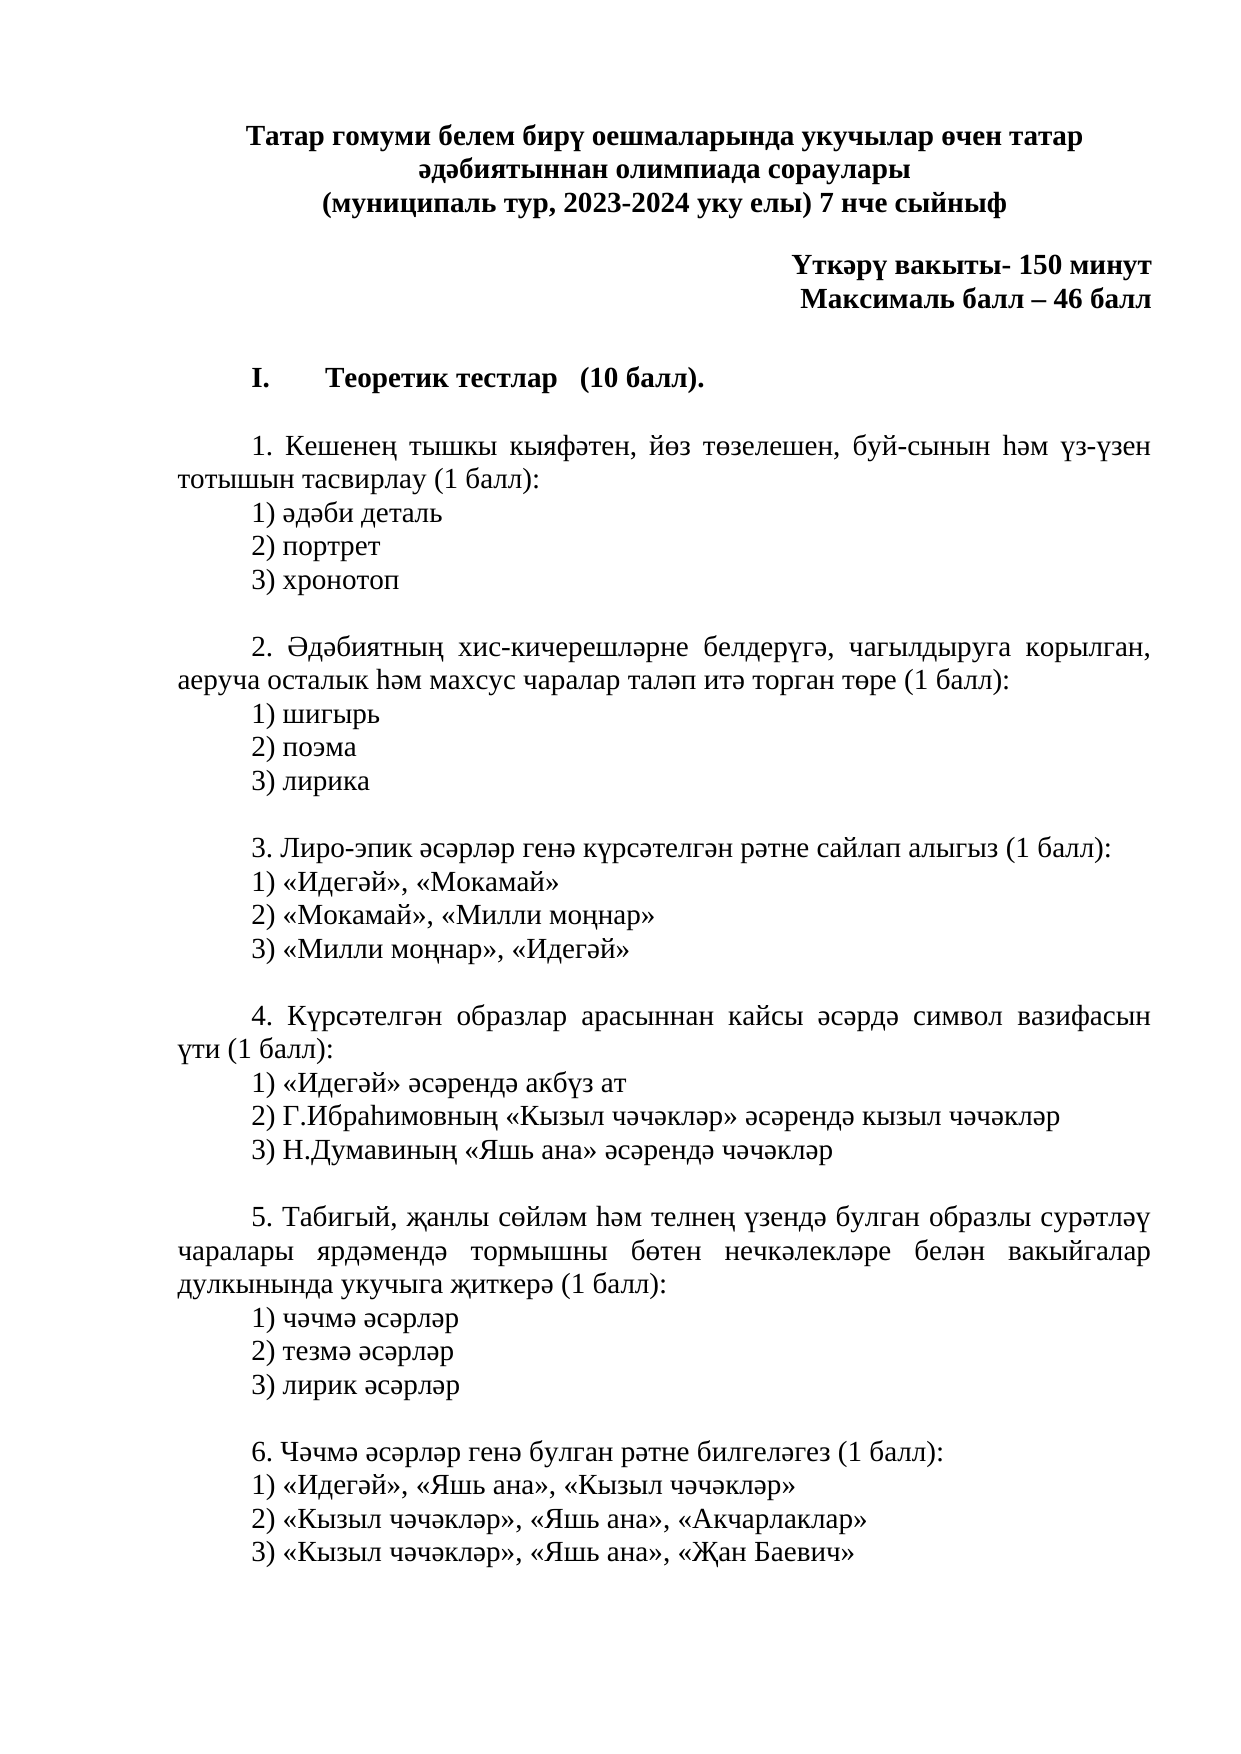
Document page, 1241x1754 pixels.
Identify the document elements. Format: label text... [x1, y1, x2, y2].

text 2) «Мокамай», «Милли моңнар» [251, 897, 1152, 931]
text 1) «Идегәй», «Мокамай» [251, 864, 1152, 897]
text 2. Әдәбиятның хис-кичерешләрне белдерүгә, чагылдыруга корылган, аеруча осталык һәм махсус чаралар таләп итә торган төре (1 балл): [177, 629, 1152, 696]
text 3) Н.Думавиның «Яшь ана» әсәрендә чәчәкләр [251, 1132, 1152, 1166]
text 3) «Кызыл чәчәкләр», «Яшь ана», «Җан Баевич» [251, 1534, 1152, 1568]
text 1. Кешенең тышкы кыяфәтен, йөз төзелешен, буй-сынын һәм үз-үзен тотышын тасвирлау (1 балл): [177, 428, 1152, 495]
text Үткәрү вакыты- 150 минут [177, 247, 1152, 281]
text 3) лирика [177, 763, 1152, 797]
text (муниципаль тур, 2023-2024 уку елы) 7 нче сыйныф [177, 185, 1152, 219]
text 2) тезмә әсәрләр [251, 1333, 1152, 1367]
text 2) «Кызыл чәчәкләр», «Яшь ана», «Акчарлаклар» [251, 1501, 1152, 1534]
text 2) поэма [251, 729, 1152, 763]
text 3. Лиро-эпик әсәрләр генә күрсәтелгән рәтне сайлап алыгыз (1 балл): [251, 830, 1152, 864]
text 2) Г.Ибраһимовның «Кызыл чәчәкләр» әсәрендә кызыл чәчәкләр [251, 1098, 1152, 1132]
text 5. Табигый, җанлы сөйләм һәм телнең үзендә булган образлы сурәтләү чаралары ярдәмендә тормышны бөтен нечкәлекләре белән вакыйгалар дулкынында укучыга җиткерә (1 балл): [177, 1199, 1152, 1300]
text 3) «Милли моңнар», «Идегәй» [177, 931, 1152, 964]
text 1) әдәби деталь [251, 495, 1152, 528]
text 6. Чәчмә әсәрләр генә булган рәтне билгеләгез (1 балл): [251, 1434, 1152, 1467]
text 4. Күрсәтелгән образлар арасыннан кайсы әсәрдә символ вазифасын үти (1 балл): [177, 998, 1152, 1065]
text 1) чәчмә әсәрләр [177, 1300, 1152, 1333]
text 3) хронотоп [177, 562, 1152, 595]
text 2) портрет [251, 528, 1152, 562]
text 1) «Идегәй» әсәрендә акбүз ат [251, 1065, 1152, 1098]
text 1) шигырь [251, 696, 1152, 729]
list Теоретик тестлар (10 балл). [177, 361, 1152, 394]
text 3) лирик әсәрләр [177, 1367, 1152, 1400]
text Максималь балл – 46 балл [177, 281, 1152, 314]
text Татар гомуми белем бирү оешмаларында укучылар өчен татар әдәбиятыннан олимпиада сораулары [177, 118, 1152, 185]
text 1) «Идегәй», «Яшь ана», «Кызыл чәчәкләр» [251, 1467, 1152, 1501]
